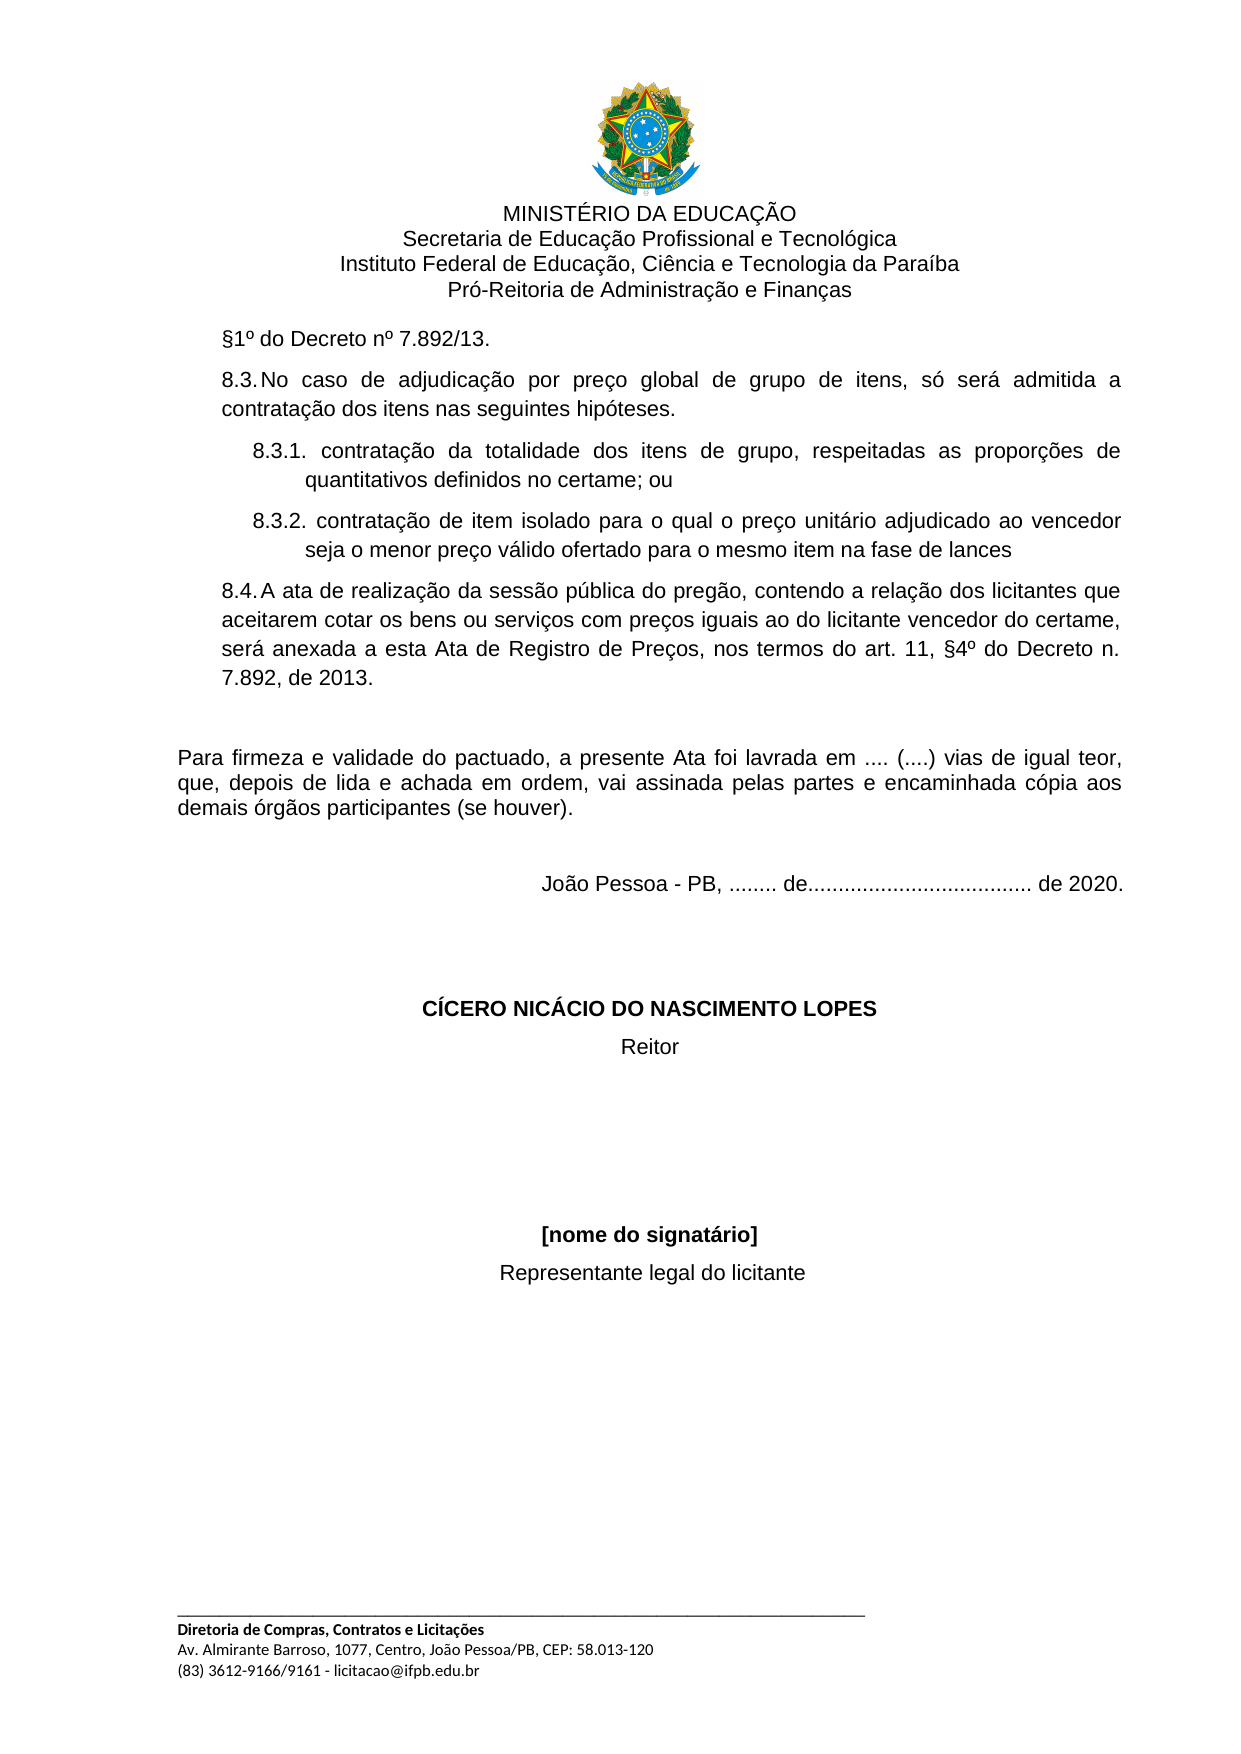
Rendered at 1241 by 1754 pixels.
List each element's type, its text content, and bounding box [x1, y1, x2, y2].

list A ata de realização da sessão pública do pregão, contendo a relação dos licitantes que aceitarem cotar os bens ou serviços com preços iguais ao do licitante vencedor do certame, será anexada a esta Ata de Registro de Preços, nos termos do art. 11, §4º do Decreto n. 7.892, de 2013. [221, 578, 1122, 690]
text Representante legal do licitante [177, 1260, 1122, 1285]
list contratação da totalidade dos itens de grupo, respeitadas as proporções de quantitativos definidos no certame; ou [252, 437, 1122, 492]
text João Pessoa - PB, ........ de..................................... de 2020. [177, 870, 1124, 896]
list No caso de adjudicação por preço global de grupo de itens, só será admitida a contratação dos itens nas seguintes hipóteses. [221, 367, 1122, 421]
text Para firmeza e validade do pactuado, a presente Ata foi lavrada em .... (....) vias de igual teor, que, depois de lida e achada em ordem, vai assinada pelas partes e encaminhada cópia aos demais órgãos participantes (se houver). [177, 744, 1124, 820]
text [nome do signatário] [177, 1222, 1122, 1248]
picture [588, 79, 704, 199]
text Reitor [177, 1034, 1122, 1059]
list contratação de item isolado para o qual o preço unitário adjudicado ao vencedor seja o menor preço válido ofertado para o mesmo item na fase de lances [252, 508, 1122, 562]
text CÍCERO NICÁCIO DO NASCIMENTO LOPES [177, 996, 1122, 1021]
